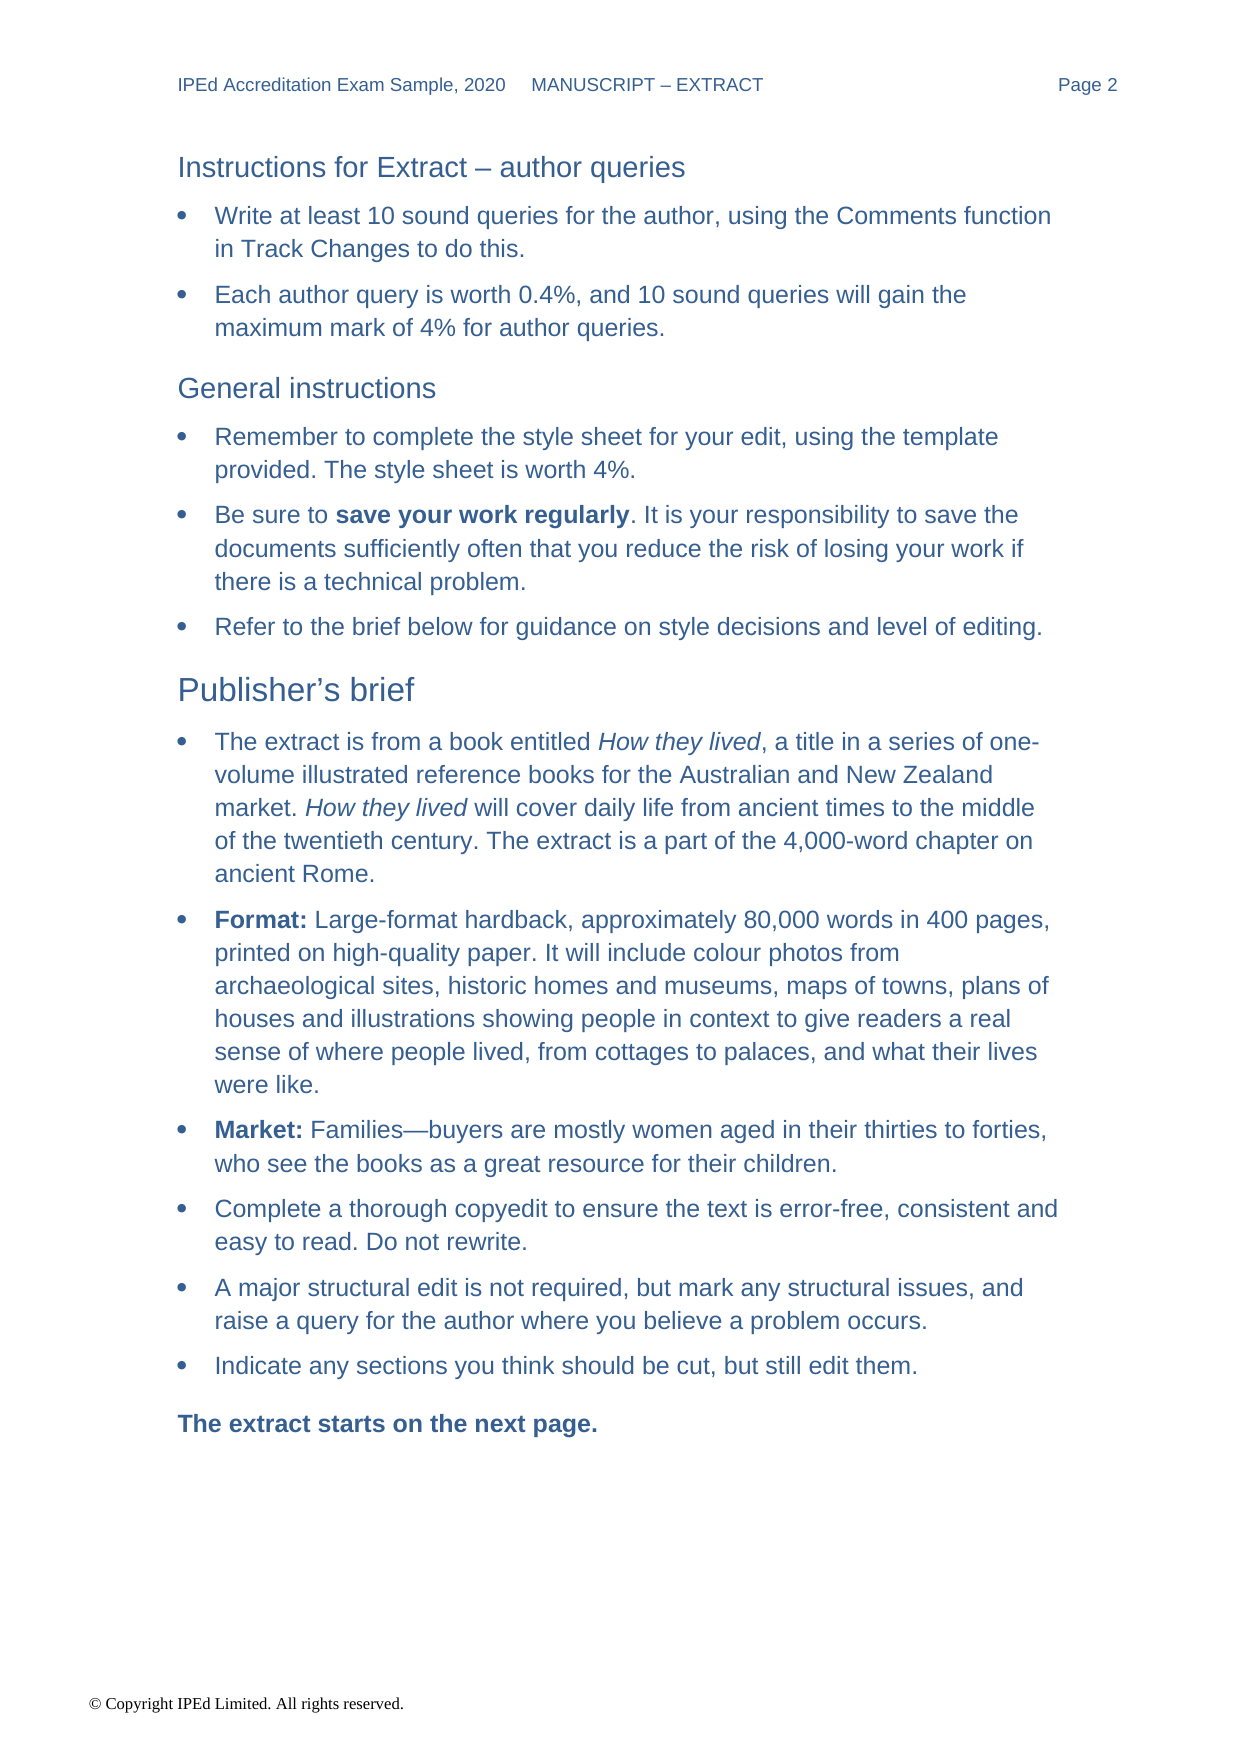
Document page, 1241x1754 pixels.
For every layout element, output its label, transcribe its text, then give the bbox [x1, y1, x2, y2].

text Write at least 10 sound queries for the author, using the Comments function in Track Changes to do this. [177, 201, 1063, 263]
text Publisher’s brief [177, 670, 1063, 709]
text Instructions for Extract – author queries [177, 150, 1063, 183]
text General instructions [177, 371, 1063, 404]
text Remember to complete the style sheet for your edit, using the template provided. The style sheet is worth 4%. [177, 422, 1063, 484]
text Refer to the brief below for guidance on style decisions and level of editing. [177, 612, 1063, 641]
text The extract starts on the next page. [177, 1409, 1063, 1438]
text A major structural edit is not required, but mark any structural issues, and raise a query for the author where you believe a problem occurs. [177, 1273, 1063, 1334]
text Market: Families—buyers are mostly women aged in their thirties to forties, who see the books as a great resource for their children. [177, 1115, 1063, 1177]
text The extract is from a book entitled How they lived, a title in a series of one-volume illustrated reference books for the Australian and New Zealand market. How they lived will cover daily life from ancient times to the middle of the twentieth century. The extract is a part of the 4,000-word chapter on ancient Rome. [177, 727, 1063, 888]
text Be sure to save your work regularly. It is your responsibility to save the documents sufficiently often that you reduce the risk of losing your work if there is a technical problem. [177, 501, 1063, 595]
text Complete a thorough copyedit to ensure the text is error-free, consistent and easy to read. Do not rewrite. [177, 1194, 1063, 1256]
text Indicate any sections you think should be cut, but still edit them. [177, 1351, 1063, 1380]
text Each author query is worth 0.4%, and 10 sound queries will gain the maximum mark of 4% for author queries. [177, 280, 1063, 342]
text Format: Large-format hardback, approximately 80,000 words in 400 pages, printed on high-quality paper. It will include colour photos from archaeological sites, historic homes and museums, maps of towns, plans of houses and illustrations showing people in context to give readers a real sense of where people lived, from cottages to palaces, and what their lives were like. [177, 905, 1063, 1099]
